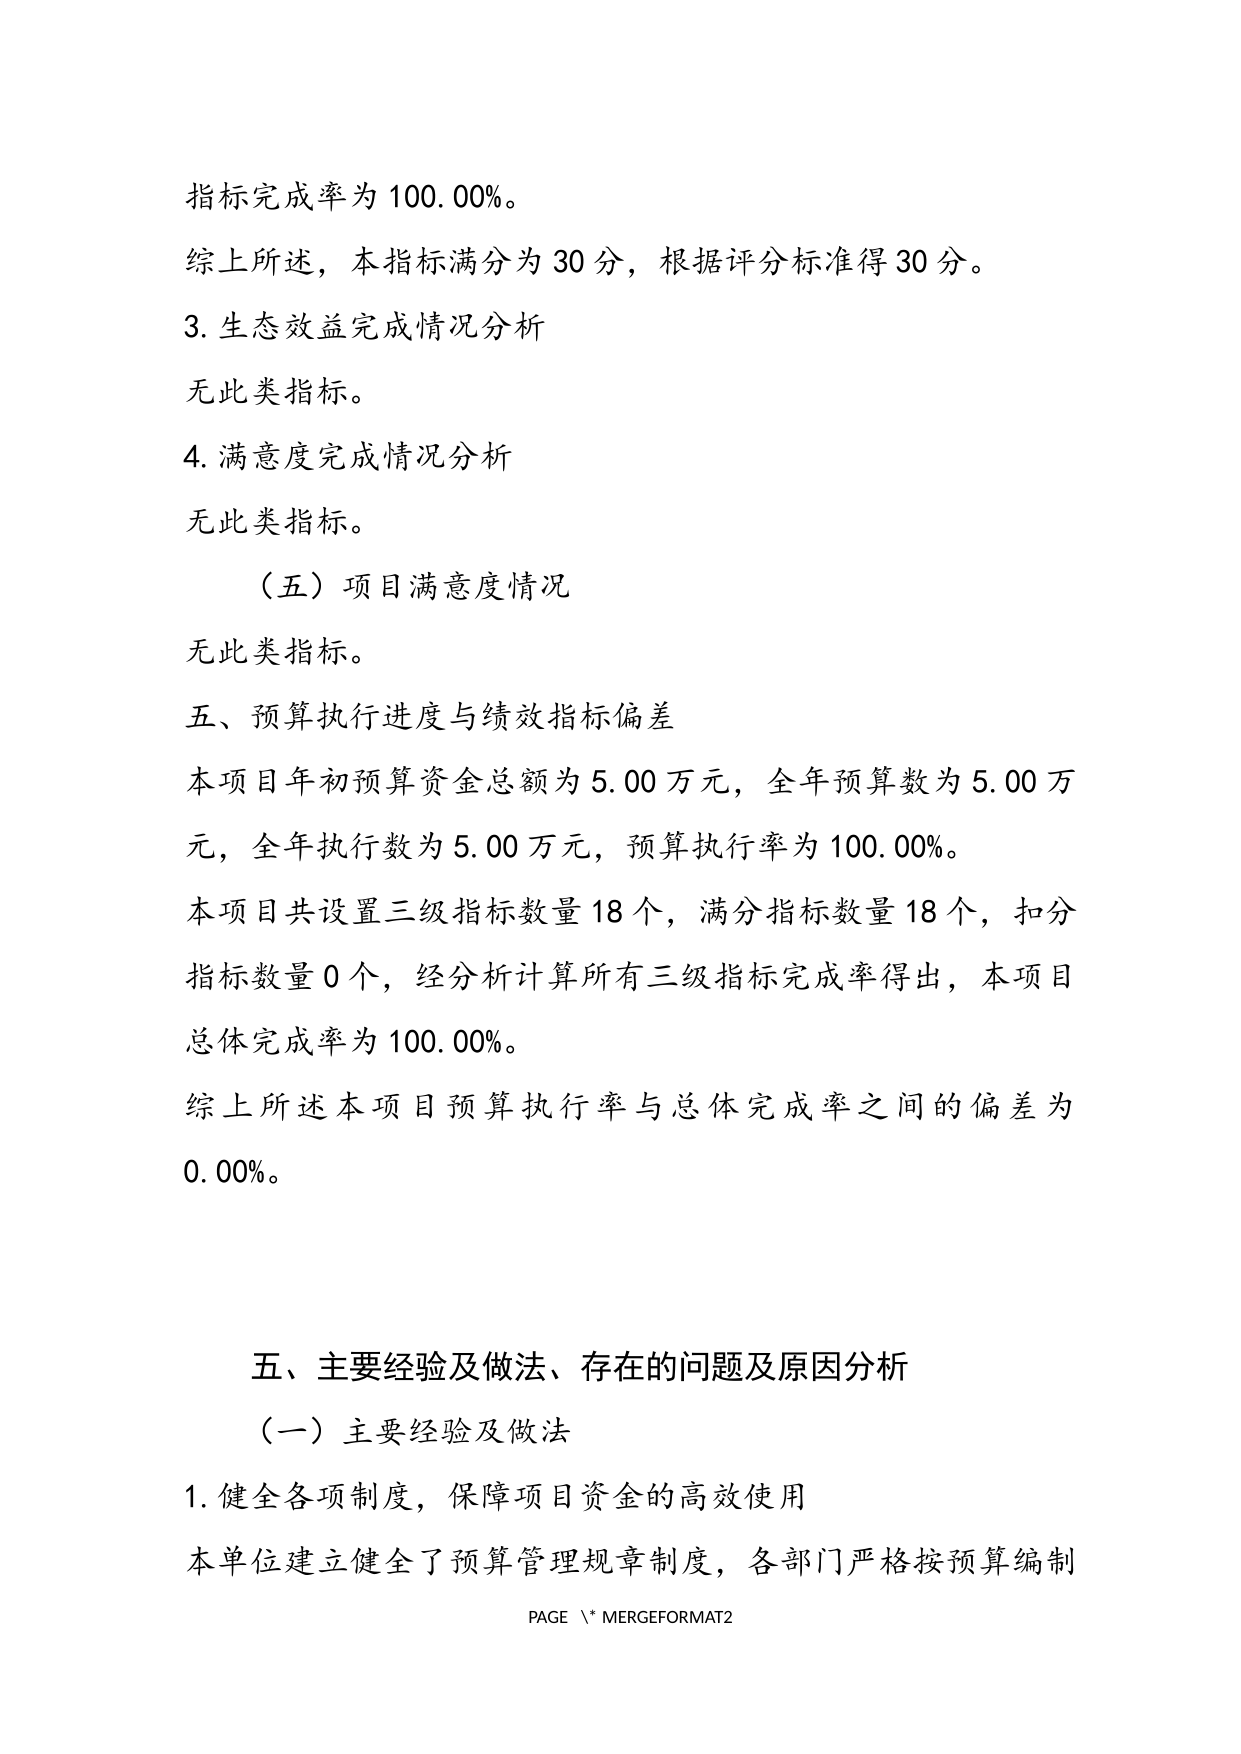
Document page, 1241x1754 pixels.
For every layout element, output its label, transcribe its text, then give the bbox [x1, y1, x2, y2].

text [183, 1397, 1078, 1592]
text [183, 162, 1078, 552]
text （五）项目满意度情况 无此类指标。 五、预算执行进度与绩效指标偏差 本项目年初预算资金总额为5.00万元，全年预算数为5.00万元，全年执行数为5.00万元，预算执行率为100.00%。 本项目共设置三级指标数量18个，满分指标数量18个，扣分指标数量0个，经分析计算所有三级指标完成率得出，本项目总体完成率为100.00%。 综上所述本项目预算执行率与总体完成率之间的偏差为0.00%。 [183, 552, 1078, 1202]
list 主要经验及做法、存在的问题及原因分析 [183, 1332, 1078, 1397]
